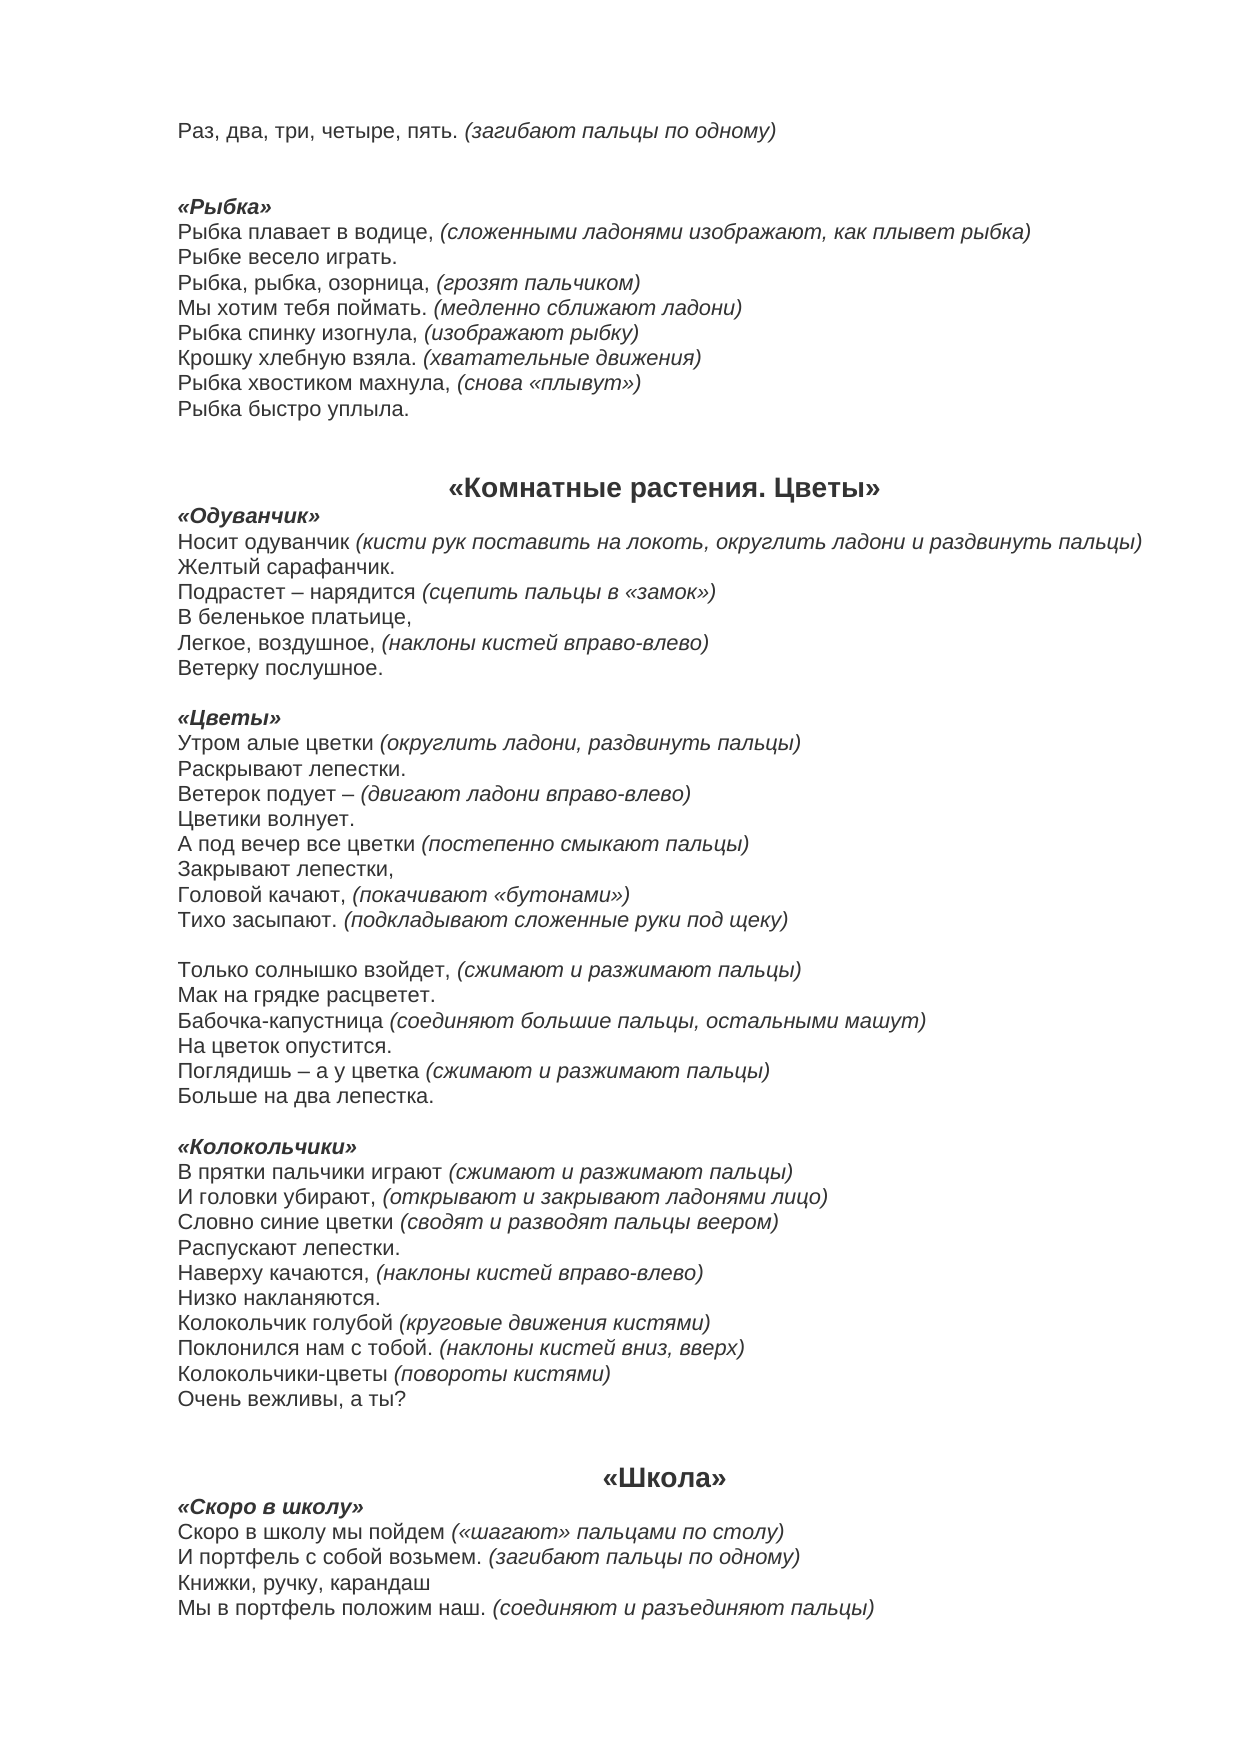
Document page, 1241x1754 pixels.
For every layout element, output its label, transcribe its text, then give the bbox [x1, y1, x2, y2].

text Желтый сарафанчик. [177, 554, 1152, 579]
text Рыбка, рыбка, озорница, (грозят пальчиком) [177, 269, 1152, 294]
text Колокольчик голубой (круговые движения кистями) [177, 1310, 1152, 1335]
text «Скоро в школу» [177, 1494, 1152, 1519]
text В беленькое платьице, [177, 604, 1152, 629]
text «Школа» [177, 1461, 1152, 1494]
text На цветок опустится. [177, 1033, 1152, 1058]
text «Рыбка» [177, 194, 1152, 219]
text «Цветы» [177, 705, 1152, 730]
text Поклонился нам с тобой. (наклоны кистей вниз, вверх) [177, 1335, 1152, 1361]
text Мак на грядке расцветет. [177, 982, 1152, 1008]
text И головки убирают, (открывают и закрывают ладонями лицо) [177, 1184, 1152, 1209]
text «Комнатные растения. Цветы» [177, 471, 1152, 503]
text Рыбка хвостиком махнула, (снова «плывут») [177, 370, 1152, 395]
text «Одуванчик» [177, 503, 1152, 529]
text Раскрывают лепестки. [177, 756, 1152, 781]
text И портфель с собой возьмем. (загибают пальцы по одному) [177, 1544, 1152, 1569]
text Цветики волнует. [177, 806, 1152, 831]
text Распускают лепестки. [177, 1234, 1152, 1260]
text А под вечер все цветки (постепенно смыкают пальцы) [177, 831, 1152, 856]
text Поглядишь – а у цветка (сжимают и разжимают пальцы) [177, 1058, 1152, 1083]
text Словно синие цветки (сводят и разводят пальцы веером) [177, 1209, 1152, 1234]
text Легкое, воздушное, (наклоны кистей вправо-влево) [177, 629, 1152, 655]
text Колокольчики-цветы (повороты кистями) [177, 1361, 1152, 1386]
text В прятки пальчики играют (сжимают и разжимают пальцы) [177, 1159, 1152, 1184]
text Утром алые цветки (округлить ладони, раздвинуть пальцы) [177, 730, 1152, 756]
text Рыбка спинку изогнула, (изображают рыбку) [177, 320, 1152, 345]
text Мы в портфель положим наш. (соединяют и разъединяют пальцы) [177, 1594, 1152, 1620]
text Рыбка плавает в водице, (сложенными ладонями изображают, как плывет рыбка) [177, 219, 1152, 244]
text Больше на два лепестка. [177, 1083, 1152, 1108]
text Ветерок подует – (двигают ладони вправо-влево) [177, 781, 1152, 806]
text Раз, два, три, четыре, пять. (загибают пальцы по одному) [177, 118, 1152, 143]
text Подрастет – нарядится (сцепить пальцы в «замок») [177, 579, 1152, 604]
text Очень вежливы, а ты? [177, 1386, 1152, 1411]
text «Колокольчики» [177, 1134, 1152, 1159]
text Крошку хлебную взяла. (хватательные движения) [177, 345, 1152, 370]
text Головой качают, (покачивают «бутонами») [177, 882, 1152, 907]
text Носит одуванчик (кисти рук поставить на локоть, округлить ладони и раздвинуть пальцы) [177, 529, 1152, 554]
text Книжки, ручку, карандаш [177, 1569, 1152, 1594]
text Только солнышко взойдет, (сжимают и разжимают пальцы) [177, 957, 1152, 982]
text Закрывают лепестки, [177, 856, 1152, 882]
text Бабочка-капустница (соединяют большие пальцы, остальными машут) [177, 1008, 1152, 1033]
text Мы хотим тебя поймать. (медленно сближают ладони) [177, 294, 1152, 320]
text Рыбке весело играть. [177, 244, 1152, 269]
text Тихо засыпают. (подкладывают сложенные руки под щеку) [177, 907, 1152, 932]
text Наверху качаются, (наклоны кистей вправо-влево) [177, 1260, 1152, 1285]
text Низко накланяются. [177, 1285, 1152, 1310]
text Скоро в школу мы пойдем («шагают» пальцами по столу) [177, 1519, 1152, 1544]
text Ветерку послушное. [177, 655, 1152, 680]
text Рыбка быстро уплыла. [177, 395, 1152, 421]
